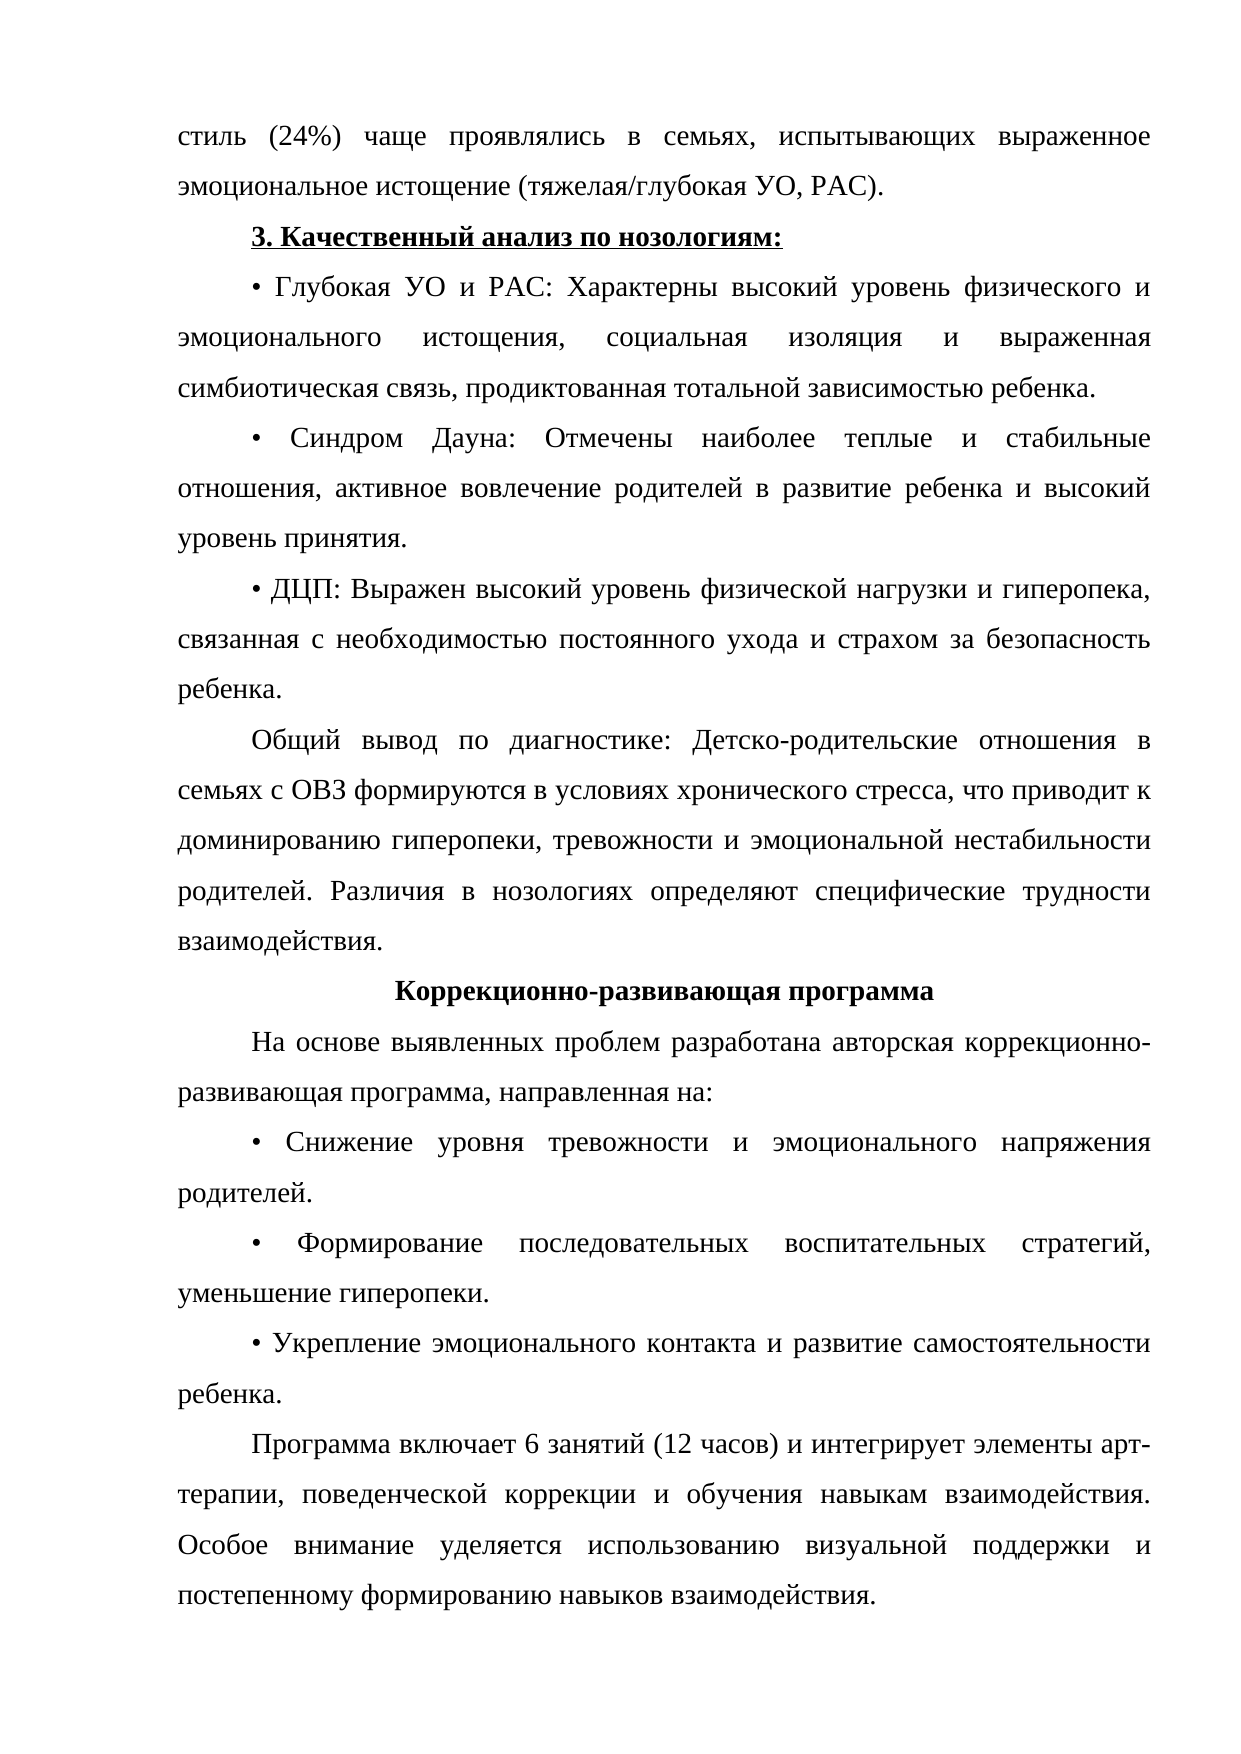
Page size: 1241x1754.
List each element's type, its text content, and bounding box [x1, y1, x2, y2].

text • Снижение уровня тревожности и эмоционального напряжения родителей. [177, 1124, 1152, 1208]
text Коррекционно-развивающая программа [177, 973, 1152, 1007]
text 3. Качественный анализ по нозологиям: [177, 219, 1152, 252]
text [177, 118, 1152, 202]
text • Глубокая УО и РАС: Характерны высокий уровень физического и эмоционального истощения, социальная изоляция и выраженная симбиотическая связь, продиктованная тотальной зависимостью ребенка. [177, 269, 1152, 403]
text На основе выявленных проблем разработана авторская коррекционно-развивающая программа, направленная на: [177, 1024, 1152, 1108]
text Программа включает 6 занятий (12 часов) и интегрирует элементы арт-терапии, поведенческой коррекции и обучения навыкам взаимодействия. Особое внимание уделяется использованию визуальной поддержки и постепенному формированию навыков взаимодействия. [177, 1426, 1152, 1611]
text • Укрепление эмоционального контакта и развитие самостоятельности ребенка. [177, 1326, 1152, 1409]
text Общий вывод по диагностике: Детско-родительские отношения в семьях с ОВЗ формируются в условиях хронического стресса, что приводит к доминированию гиперопеки, тревожности и эмоциональной нестабильности родителей. Различия в нозологиях определяют специфические трудности взаимодействия. [177, 722, 1152, 957]
text • ДЦП: Выражен высокий уровень физической нагрузки и гиперопека, связанная с необходимостью постоянного ухода и страхом за безопасность ребенка. [177, 571, 1152, 705]
text • Синдром Дауна: Отмечены наиболее теплые и стабильные отношения, активное вовлечение родителей в развитие ребенка и высокий уровень принятия. [177, 420, 1152, 554]
text • Формирование последовательных воспитательных стратегий, уменьшение гиперопеки. [177, 1225, 1152, 1309]
